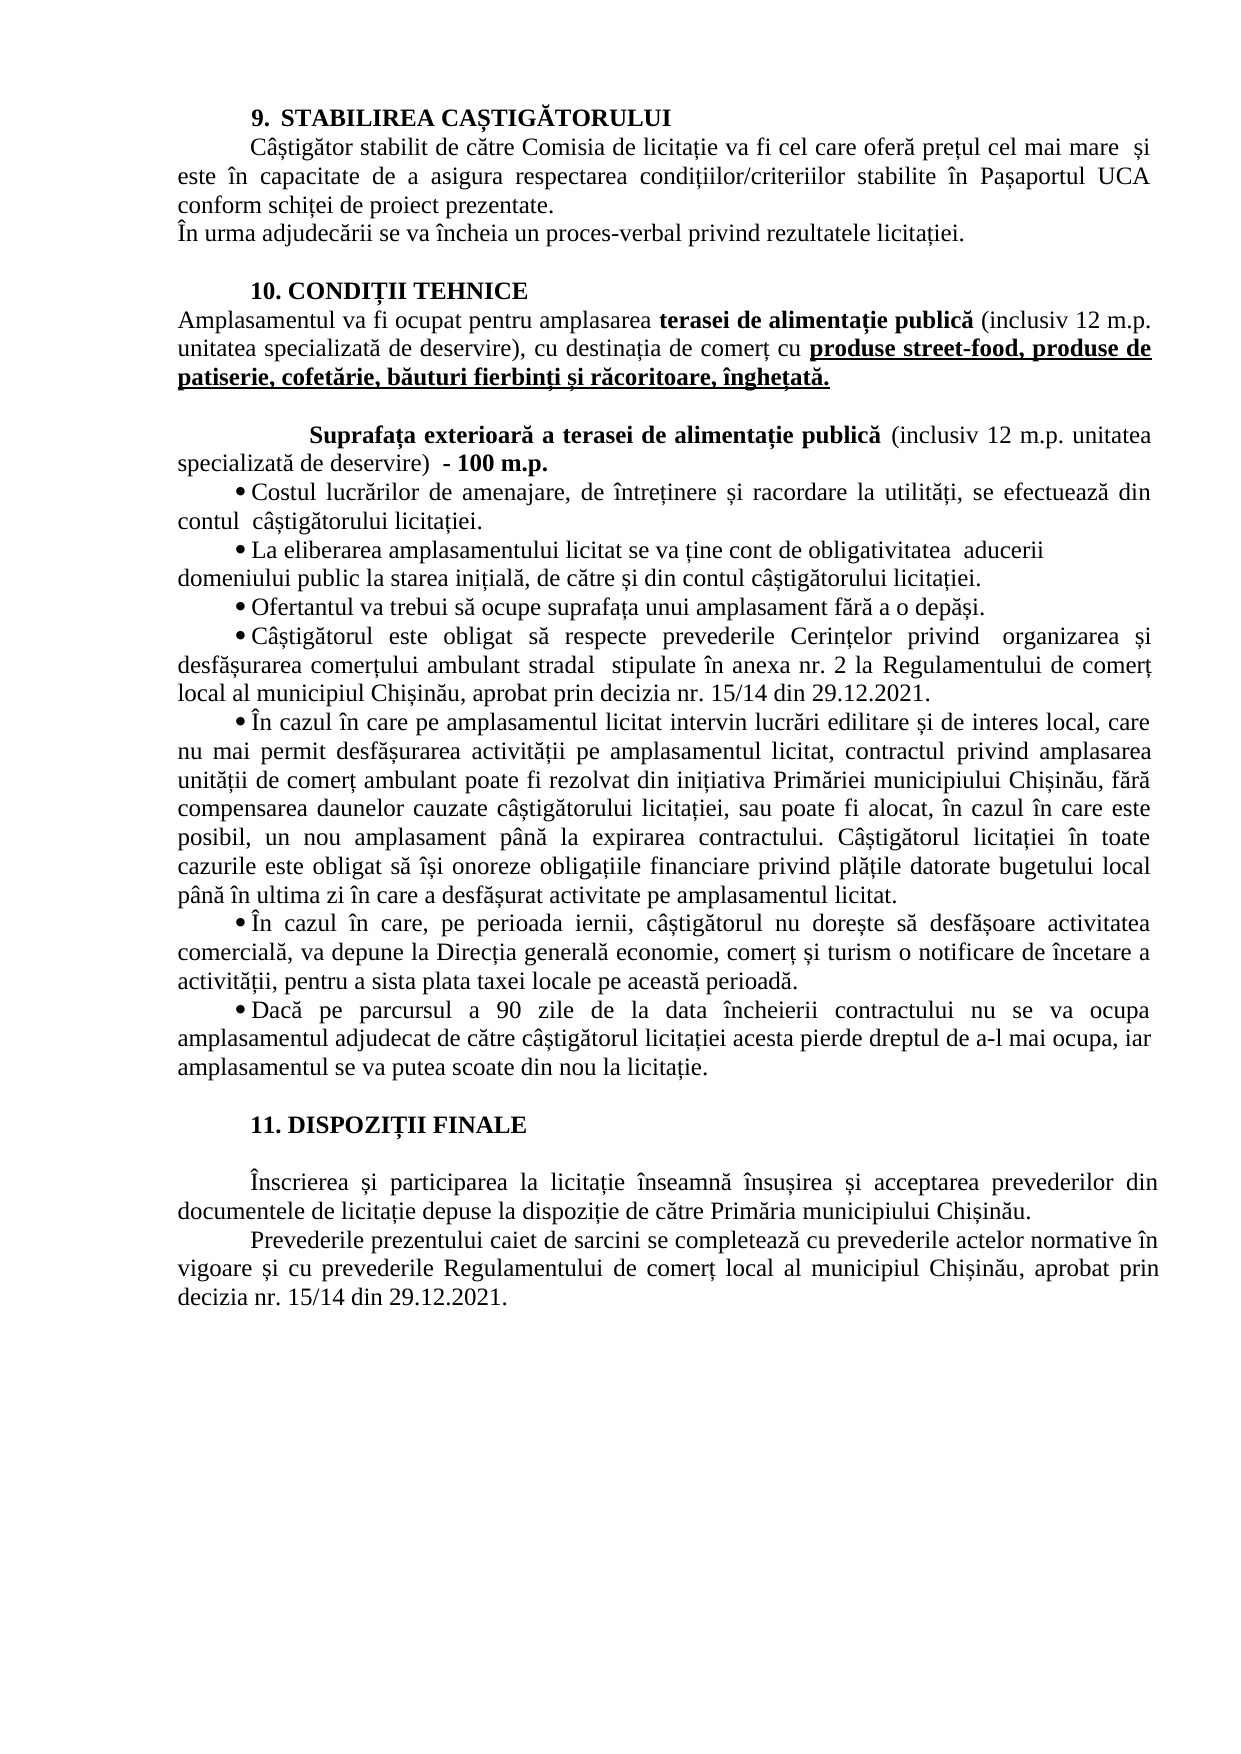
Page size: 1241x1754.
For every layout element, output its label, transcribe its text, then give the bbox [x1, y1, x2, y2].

list În cazul în care pe amplasamentul licitat intervin lucrări edilitare și de interes local, care nu mai permit desfășurarea activității pe amplasamentul licitat, contractul privind amplasarea unității de comerț ambulant poate fi rezolvat din inițiativa Primăriei municipiului Chișinău, fără compensarea daunelor cauzate câștigătorului licitației, sau poate fi alocat, în cazul în care este posibil, un nou amplasament până la expirarea contractului. Câștigătorul licitației în toate cazurile este obligat să își onoreze obligațiile financiare privind plățile datorate bugetului local până în ultima zi în care a desfășurat activitate pe amplasamentul licitat. [177, 707, 1152, 908]
list Câștigătorul este obligat să respecte prevederile Cerințelor privind organizarea și desfășurarea comerțului ambulant stradal stipulate în anexa nr. 2 la Regulamentului de comerț local al municipiul Chișinău, aprobat prin decizia nr. 15/14 din 29.12.2021. [177, 621, 1152, 707]
text În urma adjudecării se va încheia un proces-verbal privind rezultatele licitației. [177, 218, 1152, 247]
text Amplasamentul va fi ocupat pentru amplasarea terasei de alimentație publică (inclusiv 12 m.p. unitatea specializată de deservire), cu destinația de comerț cu produse street-food, produse de patiserie, cofetărie, băuturi fierbinți și răcoritoare, înghețată. [177, 305, 1152, 391]
list În cazul în care, pe perioada iernii, câștigătorul nu dorește să desfășoare activitatea comercială, va depune la Direcția generală economie, comerț și turism o notificare de încetare a activității, pentru a sista plata taxei locale pe această perioadă. [177, 908, 1152, 995]
list STABILIREA CAȘTIGĂTORULUI [251, 103, 1152, 132]
text 11. DISPOZIȚII FINALE [250, 1110, 1152, 1138]
list Ofertantul va trebui să ocupe suprafața unui amplasament fără a o depăși. [177, 592, 1152, 621]
list Costul lucrărilor de amenajare, de întreținere și racordare la utilități, se efectuează din contul câștigătorului licitației. [177, 477, 1152, 535]
text 10. CONDIȚII TEHNICE [250, 276, 1152, 305]
text Înscrierea și participarea la licitație înseamnă însușirea și acceptarea prevederilor din documentele de licitație depuse la dispoziție de către Primăria municipiului Chișinău. [177, 1167, 1159, 1225]
text Câștigător stabilit de către Comisia de licitație va fi cel care oferă prețul cel mai mare și este în capacitate de a asigura respectarea condițiilor/criteriilor stabilite în Pașaportul UCA conform schiței de proiect prezentate. [177, 132, 1152, 218]
list La eliberarea amplasamentului licitat se va ține cont de obligativitatea aducerii domeniului public la starea inițială, de către și din contul câștigătorului licitației. [177, 535, 1152, 592]
text Prevederile prezentului caiet de sarcini se completează cu prevederile actelor normative în vigoare și cu prevederile Regulamentului de comerț local al municipiul Chișinău, aprobat prin decizia nr. 15/14 din 29.12.2021. [177, 1225, 1159, 1311]
list Dacă pe parcursul a 90 zile de la data încheierii contractului nu se va ocupa amplasamentul adjudecat de către câștigătorul licitației acesta pierde dreptul de a-l mai ocupa, iar amplasamentul se va putea scoate din nou la licitație. [177, 995, 1152, 1081]
text Suprafața exterioară a terasei de alimentație publică (inclusiv 12 m.p. unitatea specializată de deservire) - 100 m.p. [177, 420, 1152, 477]
